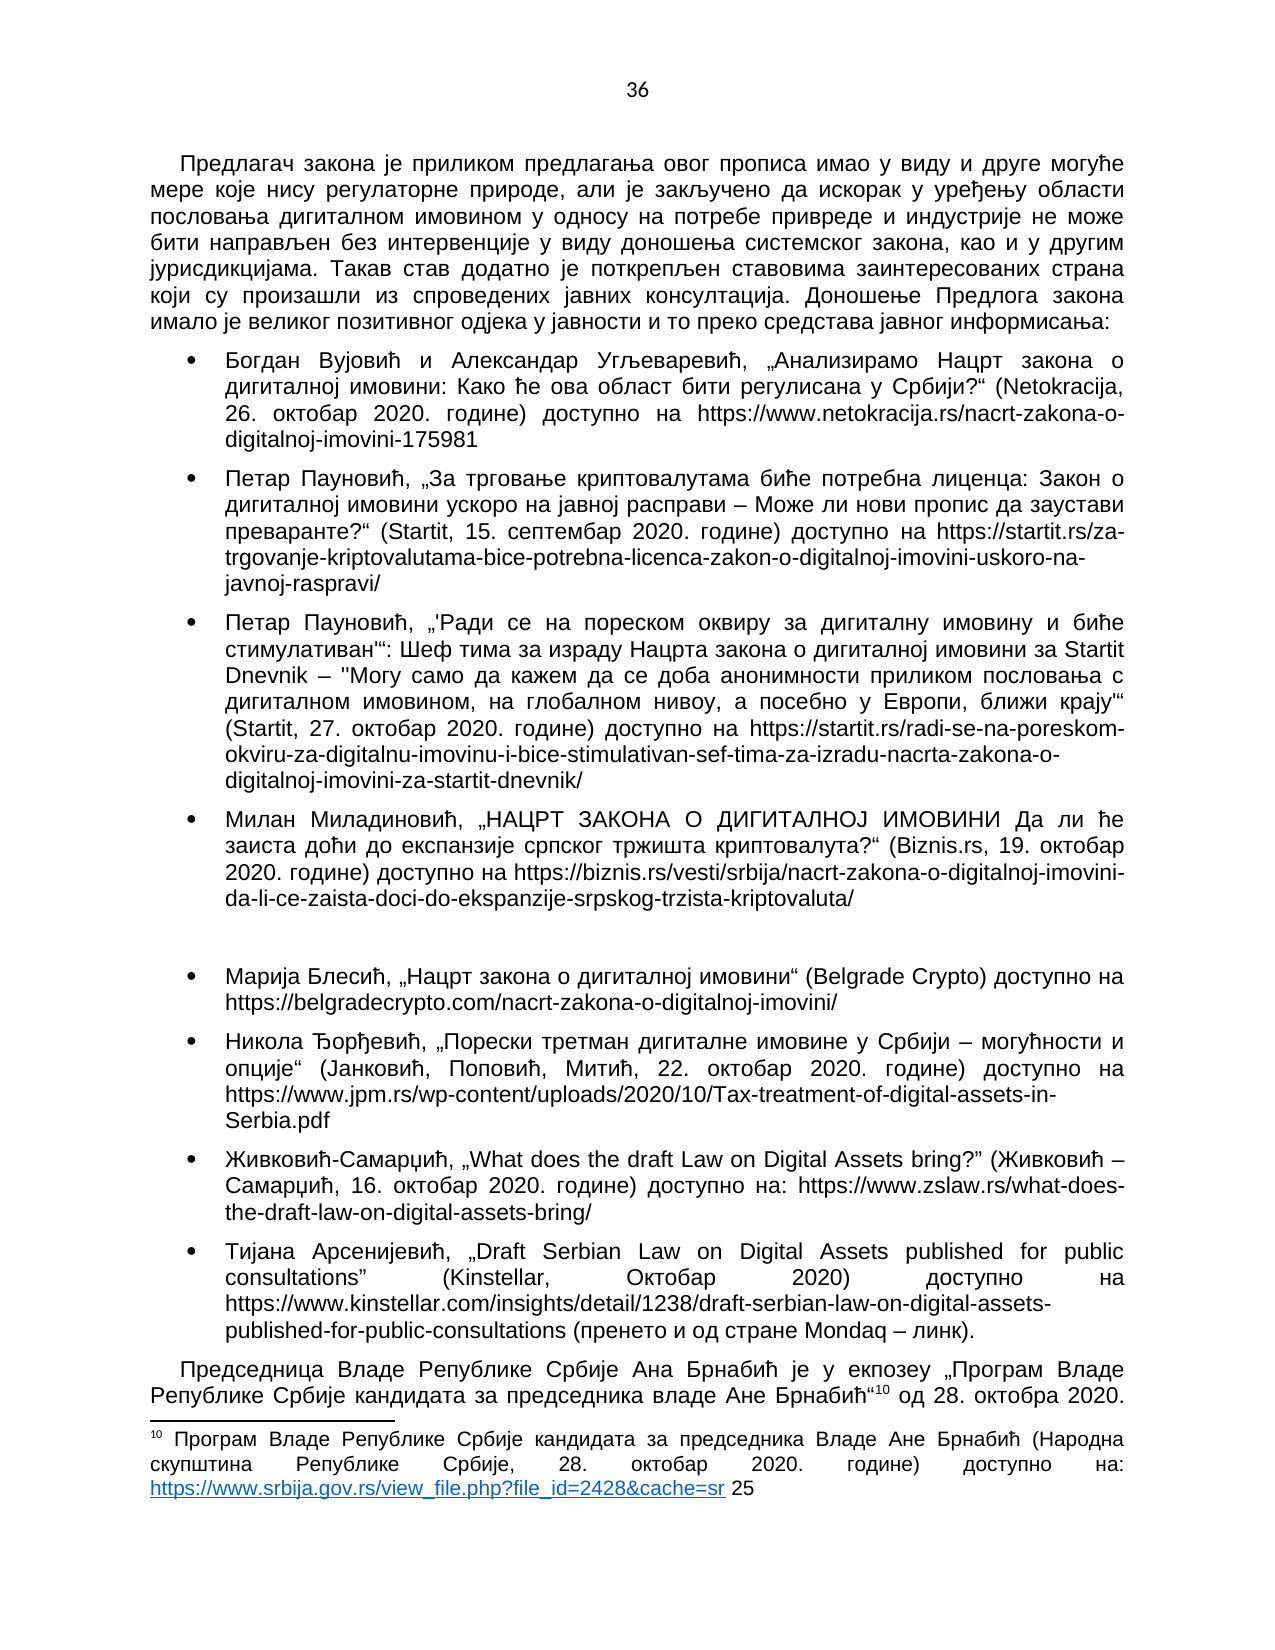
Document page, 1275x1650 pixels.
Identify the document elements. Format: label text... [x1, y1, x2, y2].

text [150, 1356, 1125, 1408]
list Петар Пауновић, „За трговање криптовалутама биће потребна лиценца: Закон о дигиталној имовини ускоро на јавној расправи – Може ли нови пропис да заустави преваранте?“ (Startit, 15. септембар 2020. године) доступно на https://startit.rs/za-trgovanje-kriptovalutama-bice-potrebna-licenca-zakon-o-digitalnoj-imovini-uskoro-na-javnoj-raspravi/ [187, 465, 1125, 597]
text Предлагач закона је приликом предлагања овог прописа имао у виду и друге могуће мере које нису регулаторне природе, али је закључено да искорак у уређењу области пословања дигиталном имовином у односу на потребе привреде и индустрије не може бити направљен без интервенције у виду доношења системског закона, као и у другим јурисдикцијама. Такав став додатно је поткрепљен ставовима заинтересованих страна који су произашли из спроведених јавних консултација. Доношење Предлога закона имало је великог позитивног одјека у јавности и то преко средстава јавног информисања: [150, 150, 1125, 334]
list Тијана Арсенијевић, „Draft Serbian Law on Digital Assets published for public consultations” (Kinstellar, Октобар 2020) доступно на https://www.kinstellar.com/insights/detail/1238/draft-serbian-law-on-digital-assets-published-for-public-consultations (пренето и од стране Mondaq – линк). [187, 1238, 1125, 1343]
list Живковић-Самарџић, „What does the draft Law on Digital Assets bring?” (Живковић – Самарџић, 16. октобар 2020. године) доступно на: https://www.zslaw.rs/what-does-the-draft-law-on-digital-assets-bring/ [187, 1146, 1125, 1225]
list Милан Миладиновић, „НАЦРТ ЗАКОНА О ДИГИТАЛНОЈ ИМОВИНИ Да ли ће заиста доћи до експанзије српског тржишта криптовалута?“ (Biznis.rs, 19. октобар 2020. године) доступно на https://biznis.rs/vesti/srbija/nacrt-zakona-o-digitalnoj-imovini-da-li-ce-zaista-doci-do-ekspanzije-srpskog-trzista-kriptovaluta/ [187, 806, 1125, 912]
list Богдан Вујовић и Александар Угљеваревић, „Анализирамо Нацрт закона о дигиталној имовини: Како ће ова област бити регулисана у Србији?“ (Netokracija, 26. октобар 2020. године) доступно на https://www.netokracija.rs/nacrt-zakona-o-digitalnoj-imovini-175981 [187, 347, 1125, 452]
list Марија Блесић, „Нацрт закона о дигиталној имовини“ (Belgrade Crypto) доступно на https://belgradecrypto.com/nacrt-zakona-o-digitalnoj-imovini/ [187, 963, 1125, 1016]
list Никола Ђорђевић, „Порески третман дигиталне имовине у Србији – могућности и опције“ (Јанковић, Поповић, Митић, 22. октобар 2020. године) доступно на https://www.jpm.rs/wp-content/uploads/2020/10/Tax-treatment-of-digital-assets-in-Serbia.pdf [187, 1028, 1125, 1133]
list Петар Пауновић, „'Ради се на пореском оквиру за дигиталну имовину и биће стимулативан'“: Шеф тима за израду Нацрта закона о дигиталној имовини за Startit Dnevnik – ''Могу само да кажем да се доба анонимности приликом пословања с дигиталном имовином, на глобалном нивоу, а посебно у Европи, ближи крају'“ (Startit, 27. октобар 2020. године) доступно на https://startit.rs/radi-se-na-poreskom-okviru-za-digitalnu-imovinu-i-bice-stimulativan-sef-tima-za-izradu-nacrta-zakona-o-digitalnoj-imovini-za-startit-dnevnik/ [187, 609, 1125, 794]
